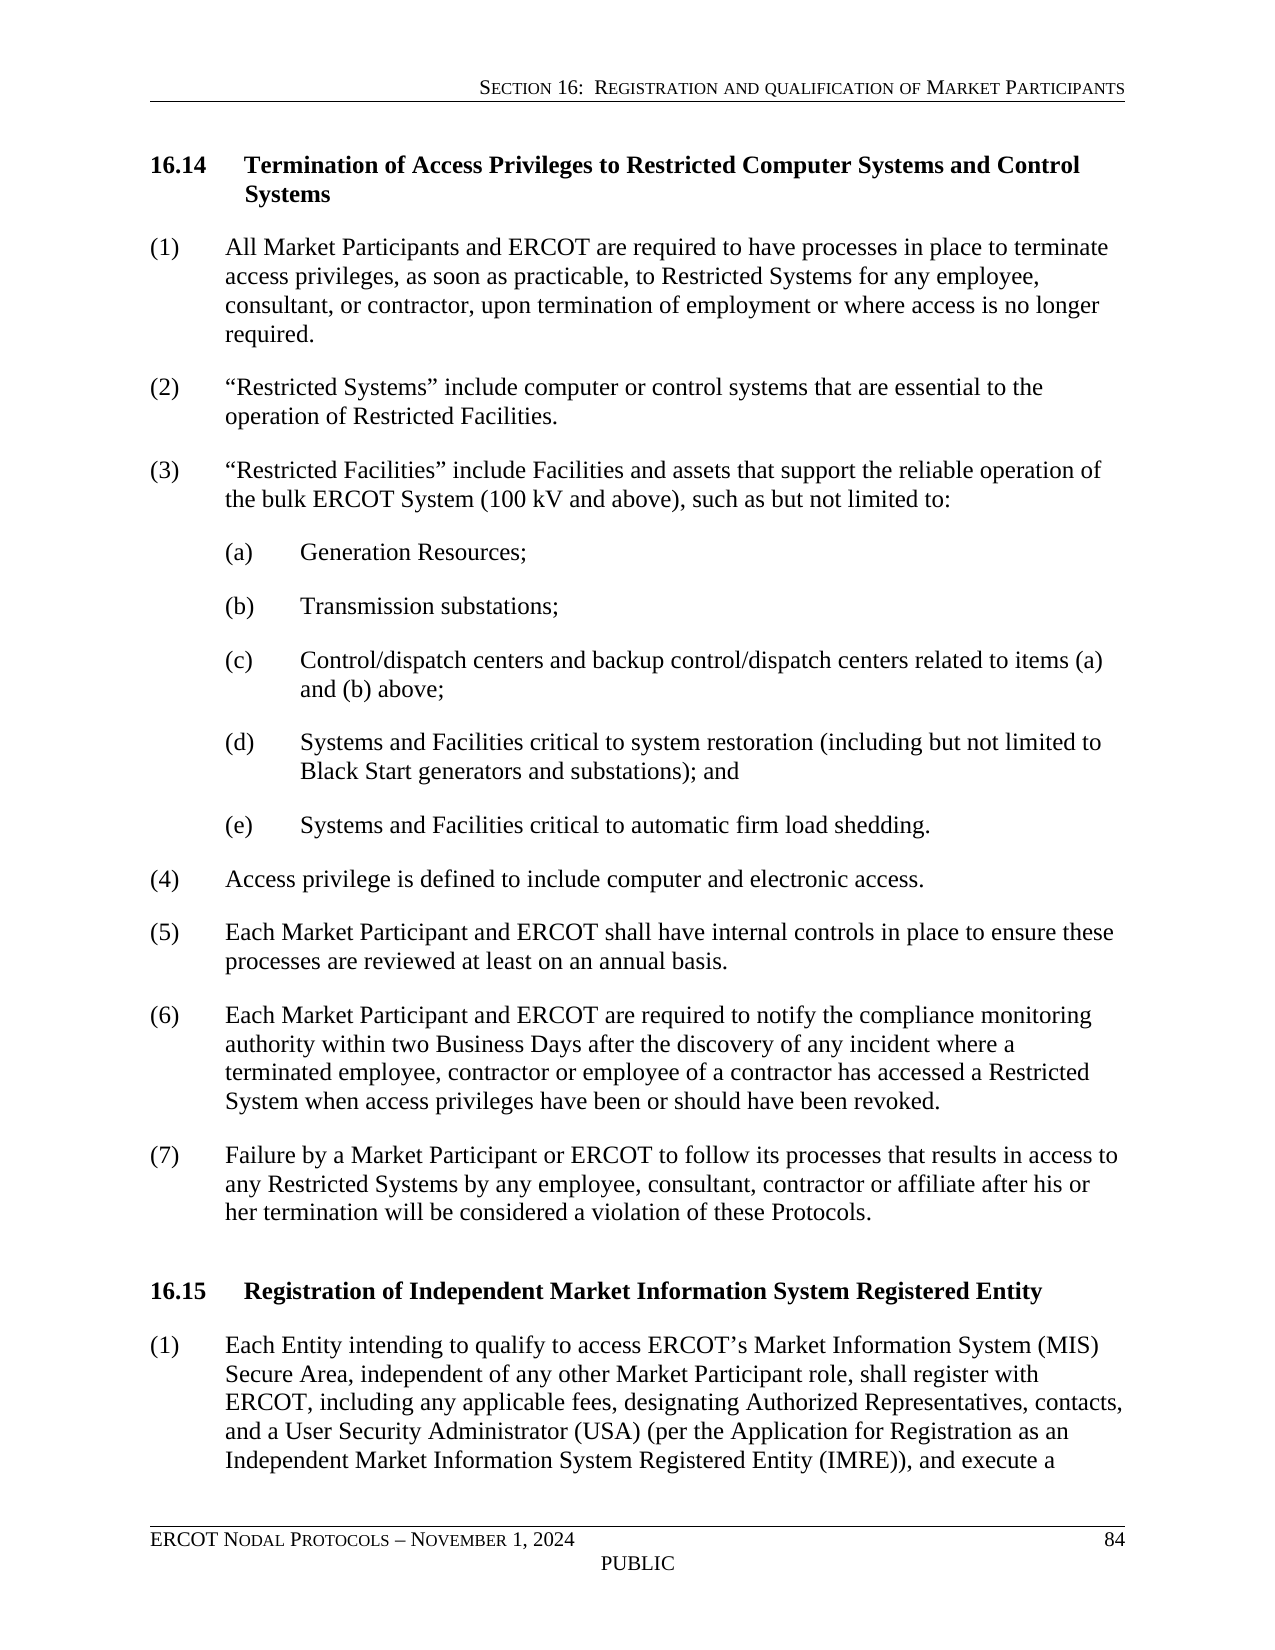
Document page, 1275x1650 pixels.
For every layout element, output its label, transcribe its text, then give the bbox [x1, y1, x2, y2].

list (d) Systems and Facilities critical to system restoration (including but not limited to Black Start generators and substations); and [225, 727, 1125, 785]
text 16.14 Termination of Access Privileges to Restricted Computer Systems and Control Systems [150, 150, 1125, 207]
list (c) Control/dispatch centers and backup control/dispatch centers related to items (a) and (b) above; [225, 645, 1125, 702]
list (b) Transmission substations; [225, 591, 1125, 620]
list (e) Systems and Facilities critical to automatic firm load shedding. [225, 810, 1125, 839]
text 16.15 Registration of Independent Market Information System Registered Entity [150, 1276, 1125, 1305]
list (6) Each Market Participant and ERCOT are required to notify the compliance monitoring authority within two Business Days after the discovery of any incident where a terminated employee, contractor or employee of a contractor has accessed a Restricted System when access privileges have been or should have been revoked. [150, 1000, 1125, 1115]
list (2) “Restricted Systems” include computer or control systems that are essential to the operation of Restricted Facilities. [150, 372, 1125, 430]
list (4) Access privilege is defined to include computer and electronic access. [150, 864, 1125, 892]
list (5) Each Market Participant and ERCOT shall have internal controls in place to ensure these processes are reviewed at least on an annual basis. [150, 917, 1125, 975]
list (3) “Restricted Facilities” include Facilities and assets that support the reliable operation of the bulk ERCOT System (100 kV and above), such as but not limited to: [150, 455, 1125, 512]
list (a) Generation Resources; [225, 537, 1125, 566]
list (1) All Market Participants and ERCOT are required to have processes in place to terminate access privileges, as soon as practicable, to Restricted Systems for any employee, consultant, or contractor, upon termination of employment or where access is no longer required. [150, 232, 1125, 347]
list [150, 1330, 1125, 1474]
list (7) Failure by a Market Participant or ERCOT to follow its processes that results in access to any Restricted Systems by any employee, consultant, contractor or affiliate after his or her termination will be considered a violation of these Protocols. [150, 1140, 1125, 1226]
